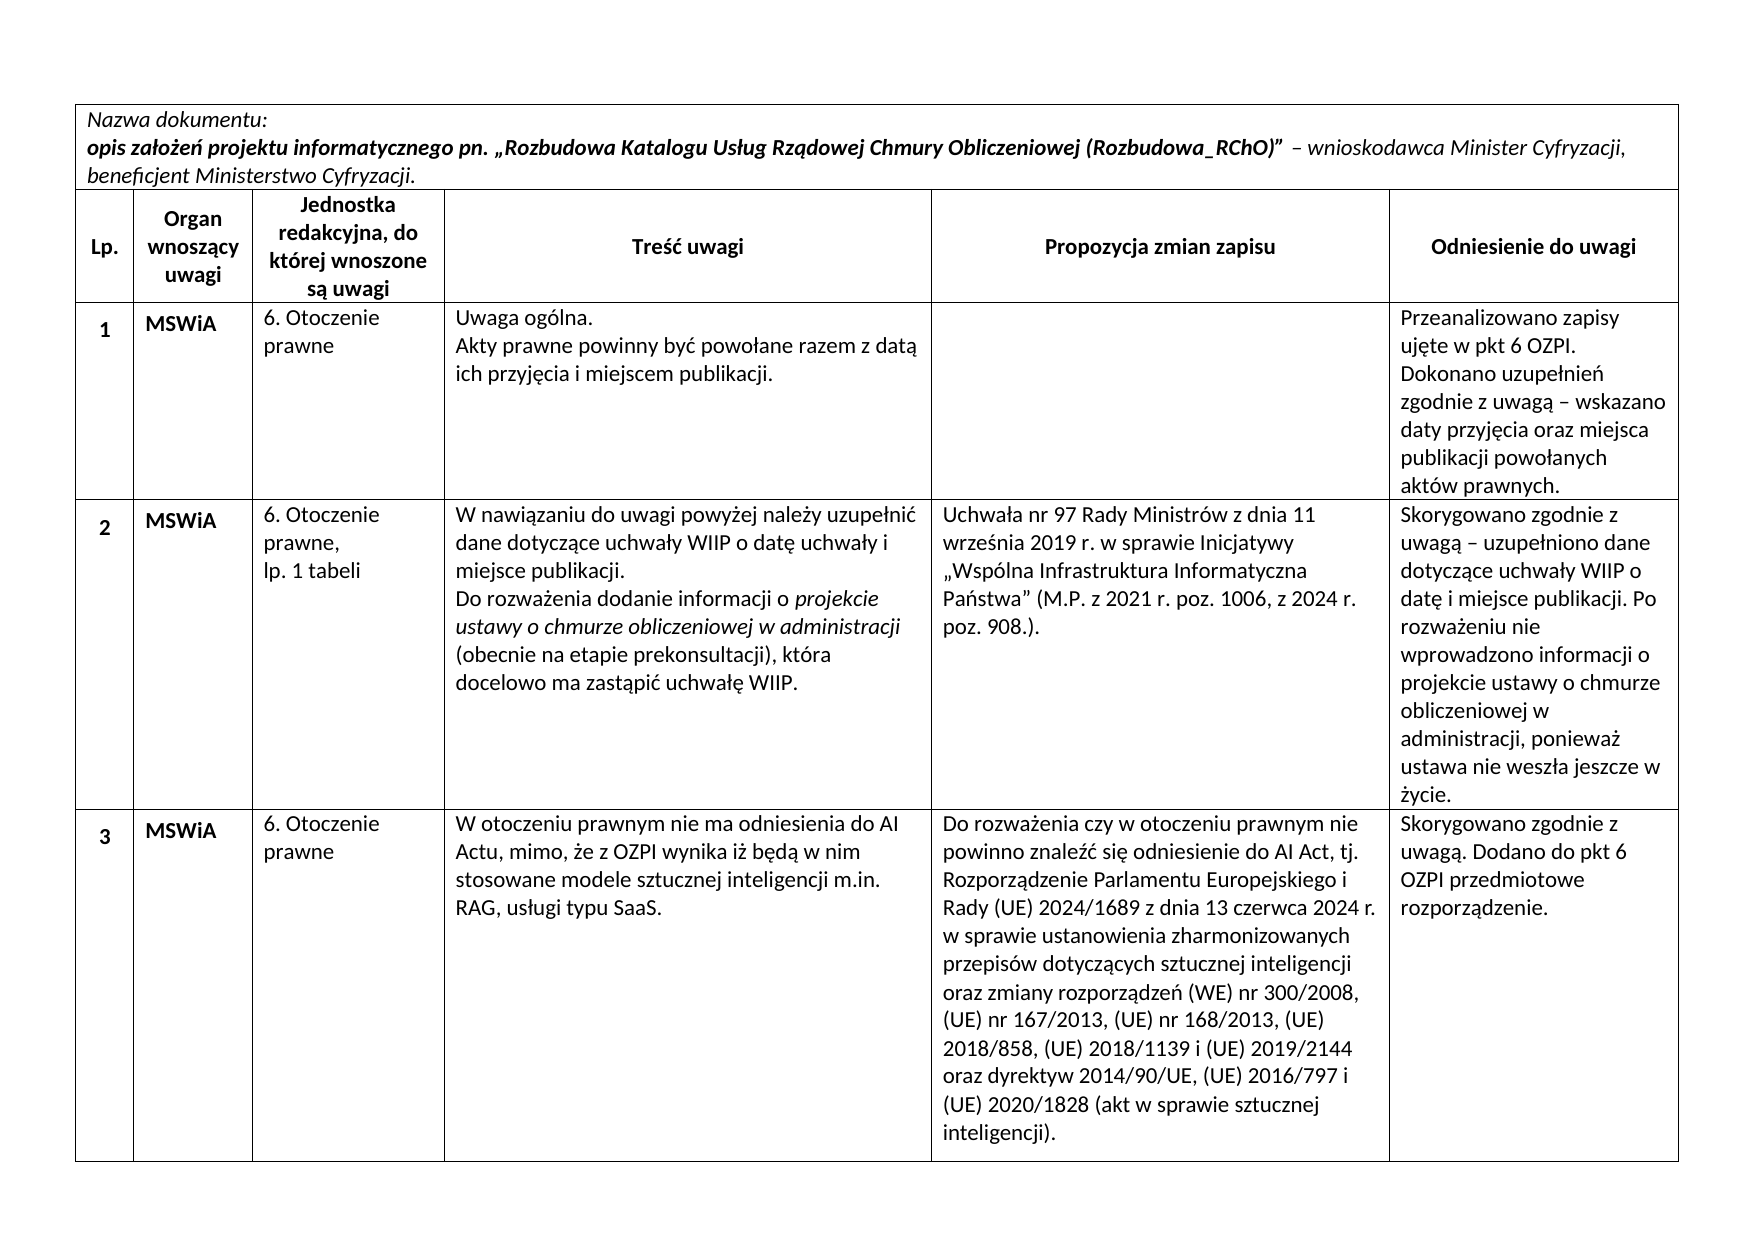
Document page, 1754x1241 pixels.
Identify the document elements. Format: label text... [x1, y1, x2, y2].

table_cell 1 [76, 303, 133, 499]
table_cell Jednostka redakcyjna, do której wnoszone są uwagi [253, 190, 444, 302]
table_cell W nawiązaniu do uwagi powyżej należy uzupełnić dane dotyczące uchwały WIIP o datę uchwały i miejsce publikacji. Do rozważenia dodanie informacji o projekcie ustawy o chmurze obliczeniowej w administracji (obecnie na etapie prekonsultacji), która docelowo ma zastąpić uchwałę WIIP. [445, 500, 931, 808]
table_cell 2 [76, 500, 133, 808]
table_cell Propozycja zmian zapisu [932, 190, 1389, 302]
table_cell MSWiA [134, 303, 252, 499]
table_cell 6. Otoczenie prawne [253, 810, 444, 1161]
table_cell Uwaga ogólna. Akty prawne powinny być powołane razem z datą ich przyjęcia i miejscem publikacji. [445, 303, 931, 499]
table_header Nazwa dokumentu: opis założeń projektu informatycznego pn. „Rozbudowa Katalogu Usług Rządowej Chmury Obliczeniowej (Rozbudowa_RChO)” – wnioskodawca Minister Cyfryzacji, beneficjent Ministerstwo Cyfryzacji. [76, 105, 1678, 189]
table_cell 6. Otoczenie prawne, lp. 1 tabeli [253, 500, 444, 808]
table_cell MSWiA [134, 810, 252, 1161]
table_cell Uchwała nr 97 Rady Ministrów z dnia 11 września 2019 r. w sprawie Inicjatywy „Wspólna Infrastruktura Informatyczna Państwa” (M.P. z 2021 r. poz. 1006, z 2024 r. poz. 908.). [932, 500, 1389, 808]
table_cell Do rozważenia czy w otoczeniu prawnym nie powinno znaleźć się odniesienie do AI Act, tj. Rozporządzenie Parlamentu Europejskiego i Rady (UE) 2024/1689 z dnia 13 czerwca 2024 r. w sprawie ustanowienia zharmonizowanych przepisów dotyczących sztucznej inteligencji oraz zmiany rozporządzeń (WE) nr 300/2008, (UE) nr 167/2013, (UE) nr 168/2013, (UE) 2018/858, (UE) 2018/1139 i (UE) 2019/2144 oraz dyrektyw 2014/90/UE, (UE) 2016/797 i (UE) 2020/1828 (akt w sprawie sztucznej inteligencji). [932, 810, 1389, 1161]
table_cell MSWiA [134, 500, 252, 808]
table_cell 3 [76, 810, 133, 1161]
table_cell Organ wnoszący uwagi [134, 190, 252, 302]
table_cell Odniesienie do uwagi [1390, 190, 1678, 302]
table_cell Skorygowano zgodnie z uwagą. Dodano do pkt 6 OZPI przedmiotowe rozporządzenie. [1390, 810, 1678, 1161]
table_cell W otoczeniu prawnym nie ma odniesienia do AI Actu, mimo, że z OZPI wynika iż będą w nim stosowane modele sztucznej inteligencji m.in. RAG, usługi typu SaaS. [445, 810, 931, 1161]
table_cell [932, 303, 1389, 499]
table_cell 6. Otoczenie prawne [253, 303, 444, 499]
table_cell Przeanalizowano zapisy ujęte w pkt 6 OZPI. Dokonano uzupełnień zgodnie z uwagą – wskazano daty przyjęcia oraz miejsca publikacji powołanych aktów prawnych. [1390, 303, 1678, 499]
table_cell Lp. [76, 190, 133, 302]
table_cell Treść uwagi [445, 190, 931, 302]
table_cell Skorygowano zgodnie z uwagą – uzupełniono dane dotyczące uchwały WIIP o datę i miejsce publikacji. Po rozważeniu nie wprowadzono informacji o projekcie ustawy o chmurze obliczeniowej w administracji, ponieważ ustawa nie weszła jeszcze w życie. [1390, 500, 1678, 808]
